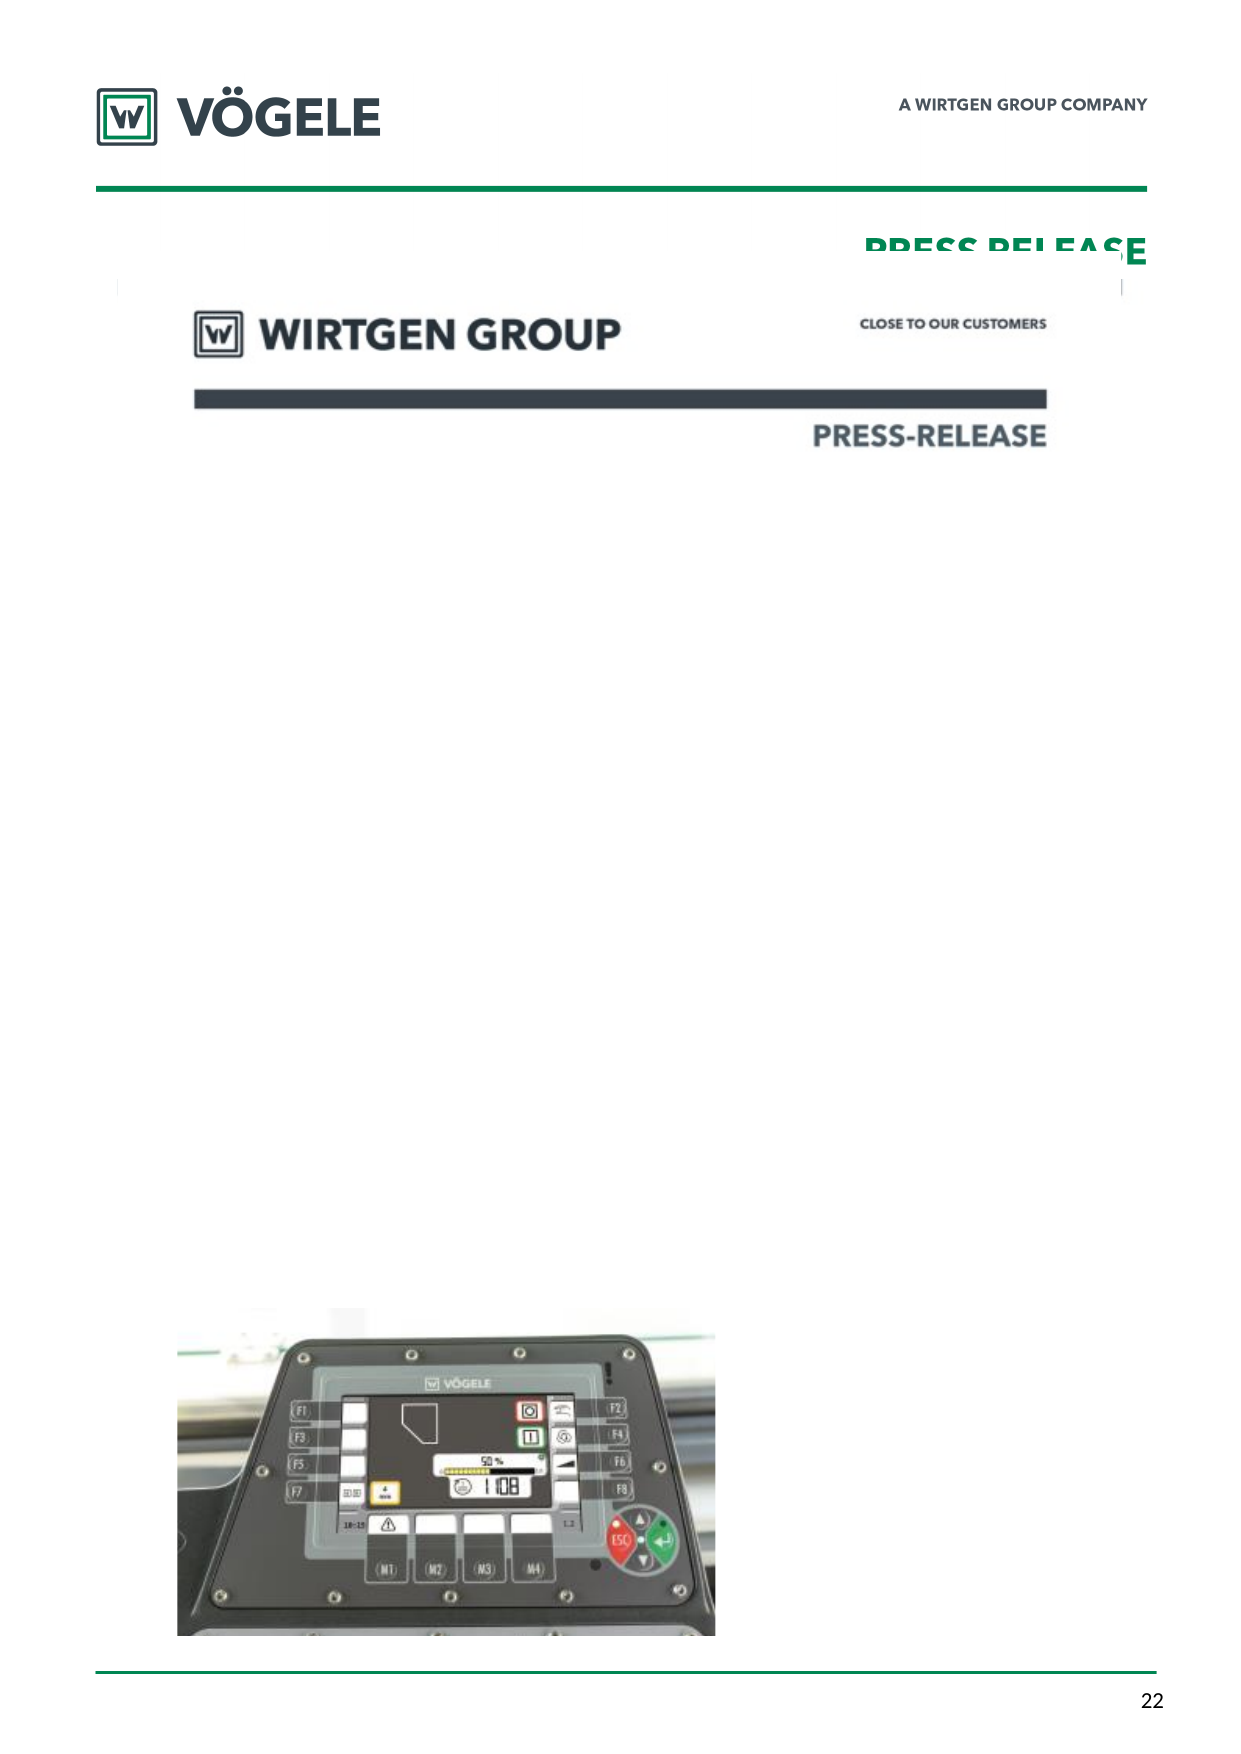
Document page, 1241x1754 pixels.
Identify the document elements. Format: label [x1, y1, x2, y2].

picture [67, 1662, 1196, 1678]
picture [76, 73, 1174, 1636]
